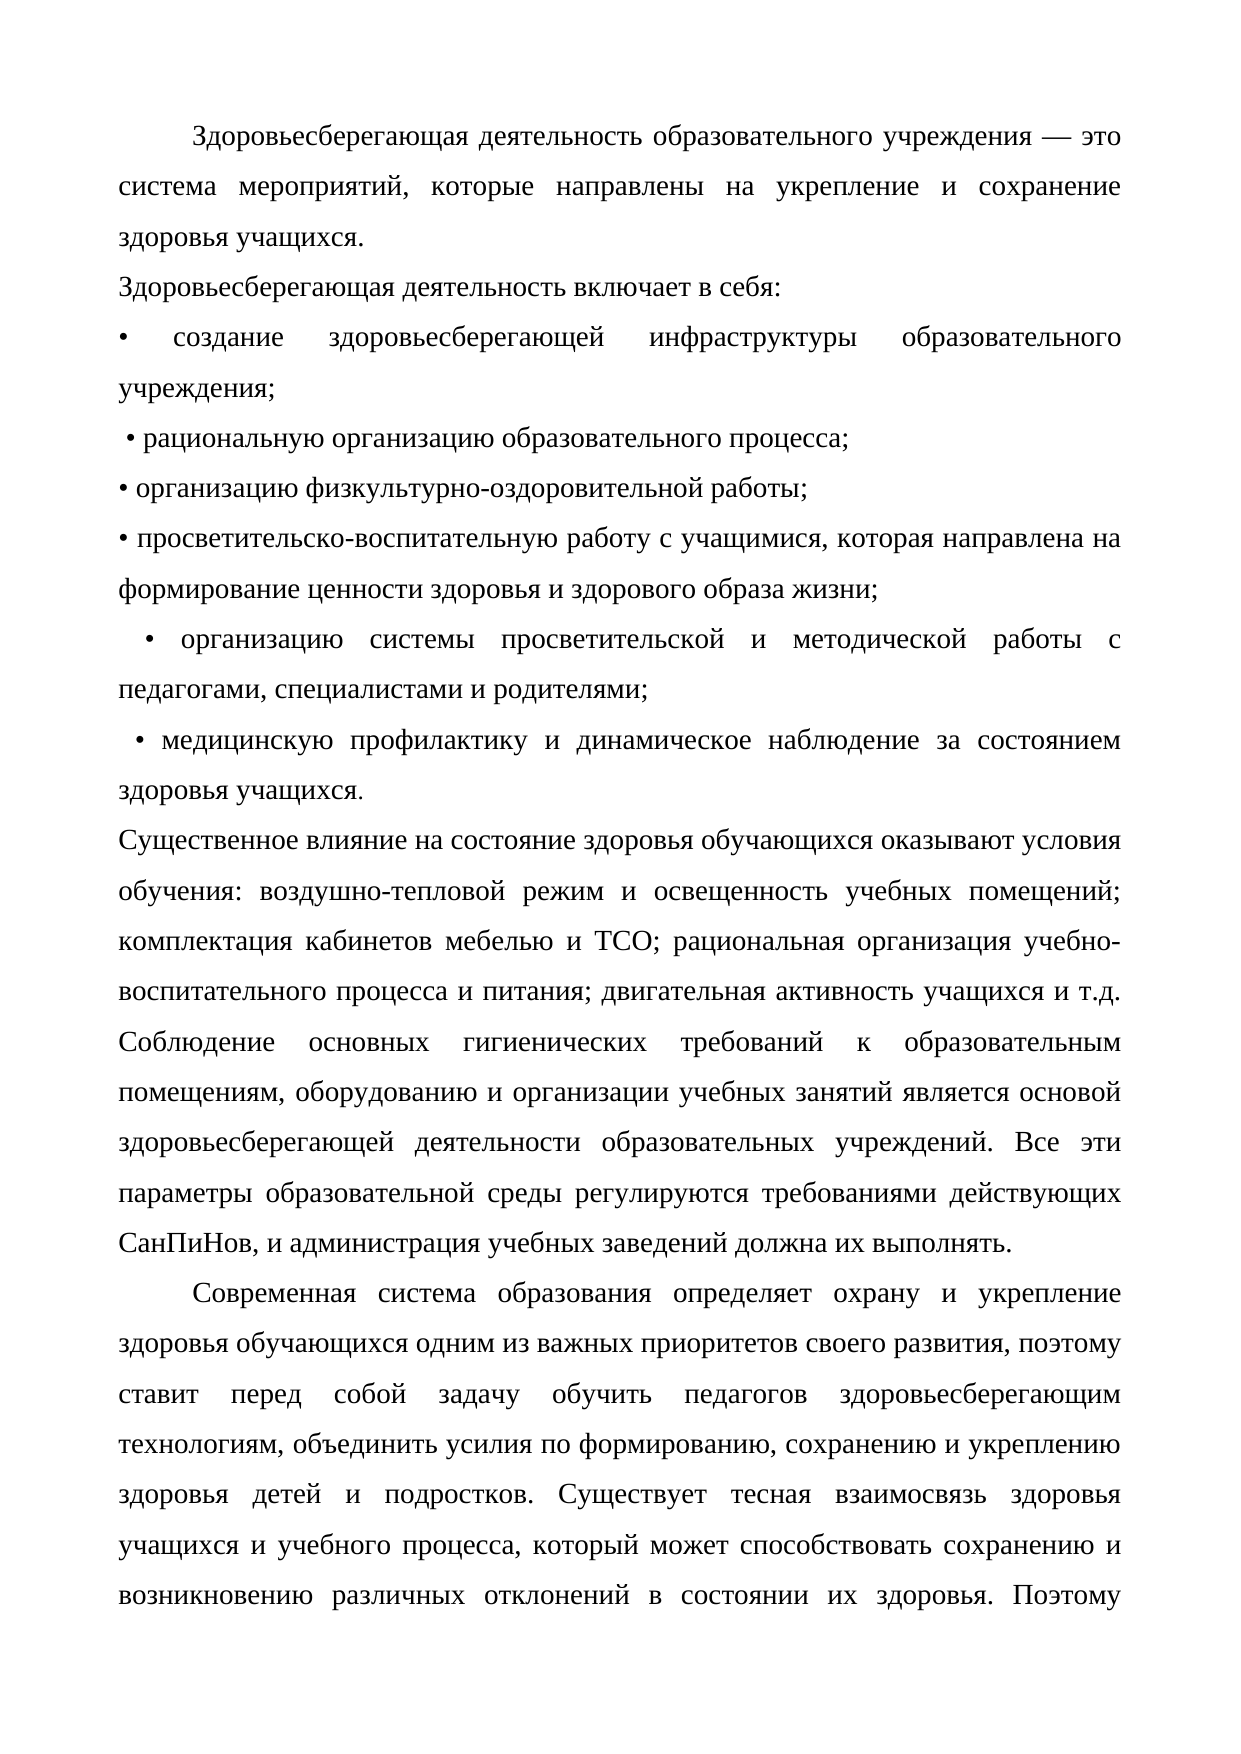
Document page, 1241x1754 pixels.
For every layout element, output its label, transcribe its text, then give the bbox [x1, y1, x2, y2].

text • рациональную организацию образовательного процесса; [118, 420, 1122, 453]
text Здоровьесберегающая деятельность включает в себя: [118, 269, 1122, 303]
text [118, 1275, 1122, 1611]
text Здоровьесберегающая деятельность образовательного учреждения — это система мероприятий, которые направлены на укрепление и сохранение здоровья учащихся. [118, 118, 1122, 252]
text • организацию системы просветительской и методической работы с педагогами, специалистами и родителями; [118, 621, 1122, 705]
text • просветительско-воспитательную работу с учащимися, которая направлена на формирование ценности здоровья и здорового образа жизни; [118, 521, 1122, 604]
text • медицинскую профилактику и динамическое наблюдение за состоянием здоровья учащихся. [118, 722, 1122, 806]
text • организацию физкультурно-оздоровительной работы; [118, 470, 1122, 504]
text Существенное влияние на состояние здоровья обучающихся оказывают условия обучения: воздушно-тепловой режим и освещенность учебных помещений; комплектация кабинетов мебелью и ТСО; рациональная организация учебно-воспитательного процесса и питания; двигательная активность учащихся и т.д. Соблюдение основных гигиенических требований к образовательным помещениям, оборудованию и организации учебных занятий является основой здоровьесберегающей деятельности образовательных учреждений. Все эти параметры образовательной среды регулируются требованиями действующих СанПиНов, и администрация учебных заведений должна их выполнять. [118, 822, 1122, 1258]
text • создание здоровьесберегающей инфраструктуры образовательного учреждения; [118, 319, 1122, 403]
